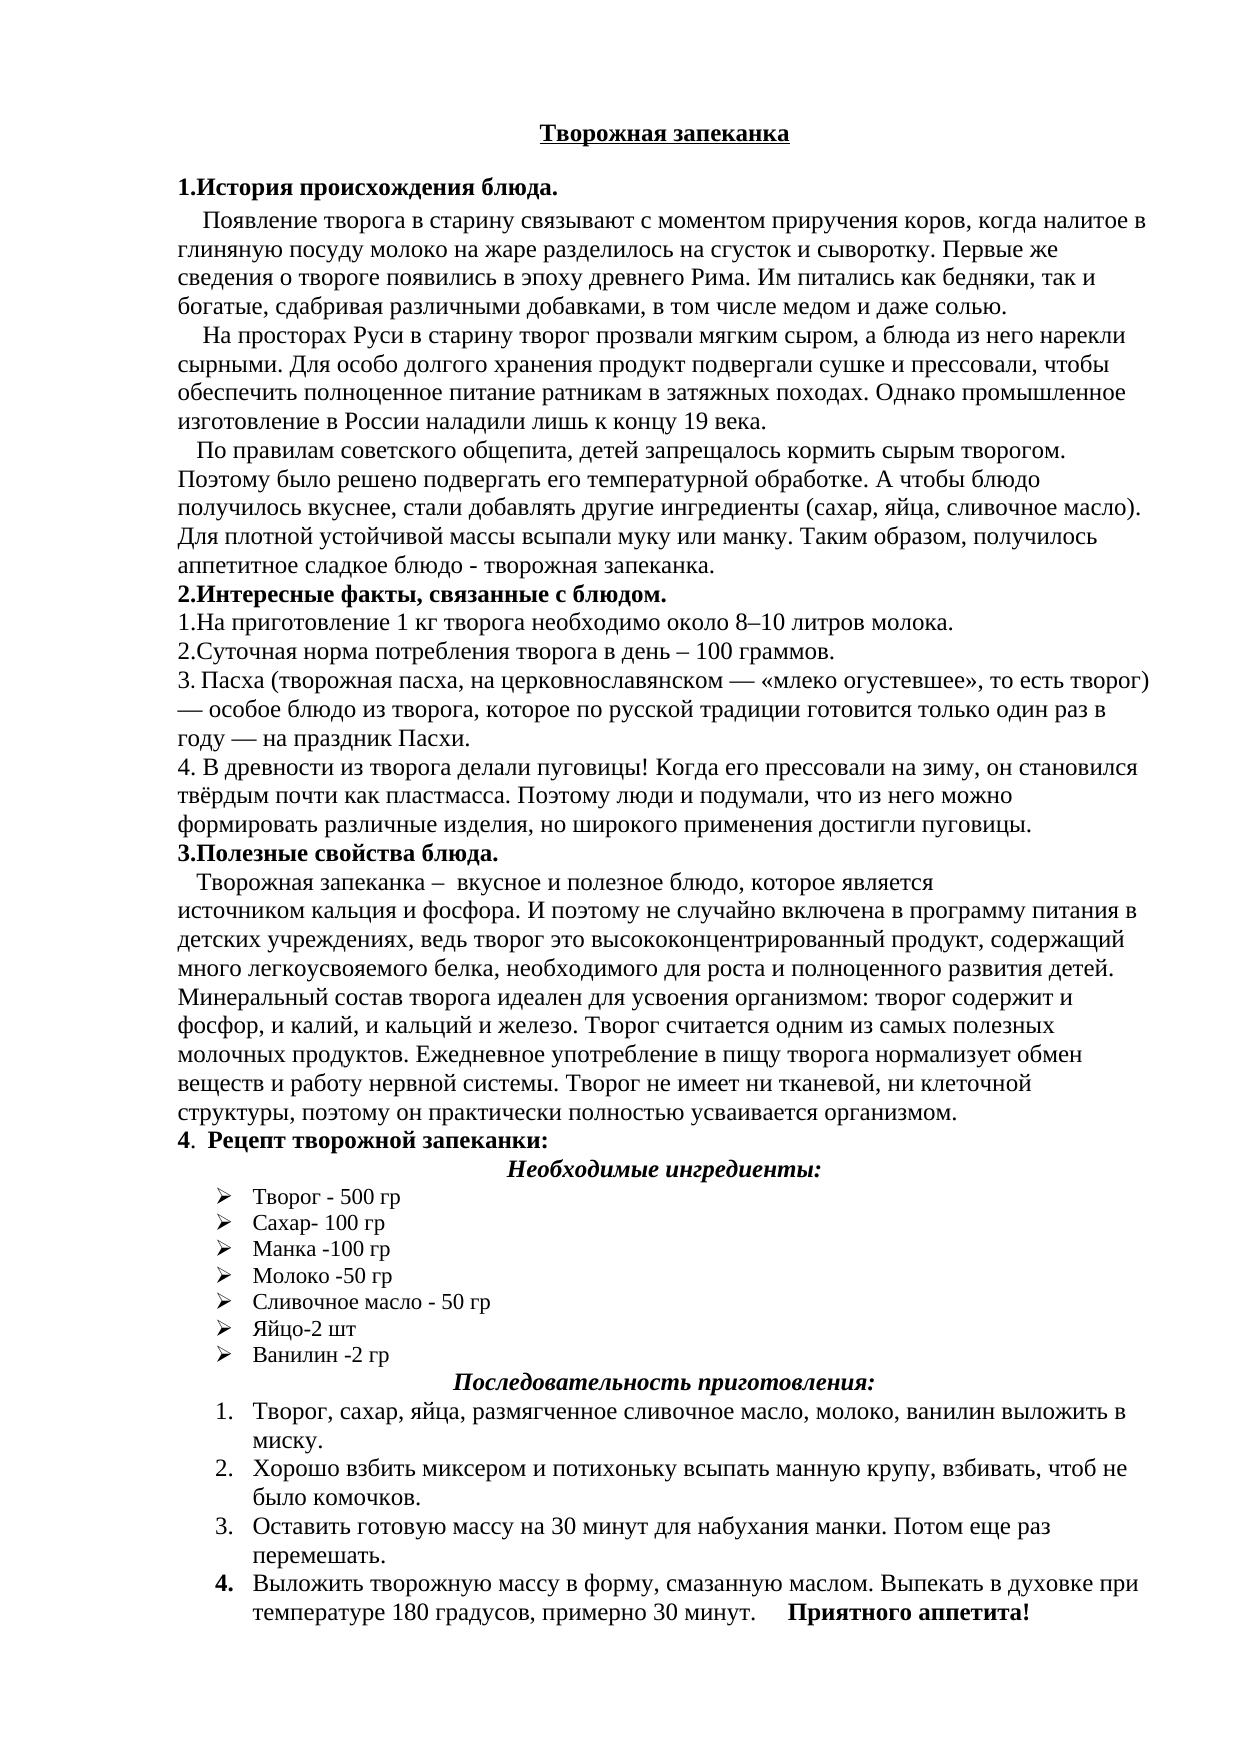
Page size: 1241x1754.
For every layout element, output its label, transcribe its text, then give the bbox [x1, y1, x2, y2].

list Оставить готовую массу на 30 минут для набухания манки. Потом еще раз перемешать. [215, 1511, 1152, 1568]
text 2.Интересные факты, связанные с блюдом. [177, 579, 1152, 607]
text Творожная запеканка – вкусное и полезное блюдо, которое является источником кальция и фосфора. И поэтому не случайно включена в программу питания в детских учреждениях, ведь творог это высококонцентрированный продукт, содержащий много легкоусвояемого белка, необходимого для роста и полноценного развития детей. Минеральный состав творога идеален для усвоения организмом: творог содержит и фосфор, и калий, и кальций и железо. Творог считается одним из самых полезных молочных продуктов. Ежедневное употребление в пищу творога нормализует обмен веществ и работу нервной системы. Творог не имеет ни тканевой, ни клеточной структуры, поэтому он практически полностью усваивается организмом. [177, 867, 1152, 1125]
text 4. В древности из творога делали пуговицы! Когда его прессовали на зиму, он становился твёрдым почти как пластмасса. Поэтому люди и подумали, что из него можно формировать различные изделия, но широкого применения достигли пуговицы. [177, 752, 1152, 838]
list Творог - 500 гр [215, 1183, 1152, 1209]
text 1.История происхождения блюда. [177, 172, 1152, 201]
text На просторах Руси в старину творог прозвали мягким сыром, а блюда из него нарекли сырными. Для особо долгого хранения продукт подвергали сушке и прессовали, чтобы обеспечить полноценное питание ратникам в затяжных походах. Однако промышленное изготовление в России наладили лишь к концу 19 века. [177, 320, 1152, 435]
list Выложить творожную массу в форму, смазанную маслом. Выпекать в духовке при температуре 180 градусов, примерно 30 минут. Приятного аппетита! [215, 1568, 1152, 1626]
text Последовательность приготовления: [177, 1367, 1152, 1396]
list Манка -100 гр [215, 1236, 1152, 1262]
text 3. Пасха (творожная пасха, на церковнославянском — «млеко огустевшее», то есть творог) — особое блюдо из творога, которое по русской традиции готовится только один раз в году — на праздник Пасхи. [177, 665, 1152, 752]
list Сахар- 100 гр [215, 1209, 1152, 1236]
text 2.Суточная норма потребления творога в день – 100 граммов. [177, 636, 1152, 665]
text 1.На приготовление 1 кг творога необходимо около 8–10 литров молока. [177, 607, 1152, 636]
text Необходимые ингредиенты: [177, 1154, 1152, 1183]
text 4. Рецепт творожной запеканки: [177, 1125, 1152, 1154]
text Появление творога в старину связывают с моментом приручения коров, когда налитое в глиняную посуду молоко на жаре разделилось на сгусток и сыворотку. Первые же сведения о твороге появились в эпоху древнего Рима. Им питались как бедняки, так и богатые, сдабривая различными добавками, в том числе медом и даже солью. [177, 205, 1152, 320]
list Молоко -50 гр [215, 1262, 1152, 1288]
list Хорошо взбить миксером и потихоньку всыпать манную крупу, взбивать, чтоб не было комочков. [215, 1453, 1152, 1511]
list Ванилин -2 гр [215, 1341, 1152, 1367]
text 3.Полезные свойства блюда. [177, 838, 1152, 867]
text По правилам советского общепита, детей запрещалось кормить сырым творогом. Поэтому было решено подвергать его температурной обработке. А чтобы блюдо получилось вкуснее, стали добавлять другие ингредиенты (сахар, яйца, сливочное масло). Для плотной устойчивой массы всыпали муку или манку. Таким образом, получилось аппетитное сладкое блюдо - творожная запеканка. [177, 435, 1152, 579]
list Яйцо-2 шт [215, 1314, 1152, 1341]
list Творог, сахар, яйца, размягченное сливочное масло, молоко, ванилин выложить в миску. [215, 1396, 1152, 1453]
text Творожная запеканка [177, 118, 1152, 147]
list Сливочное масло - 50 гр [215, 1288, 1152, 1314]
